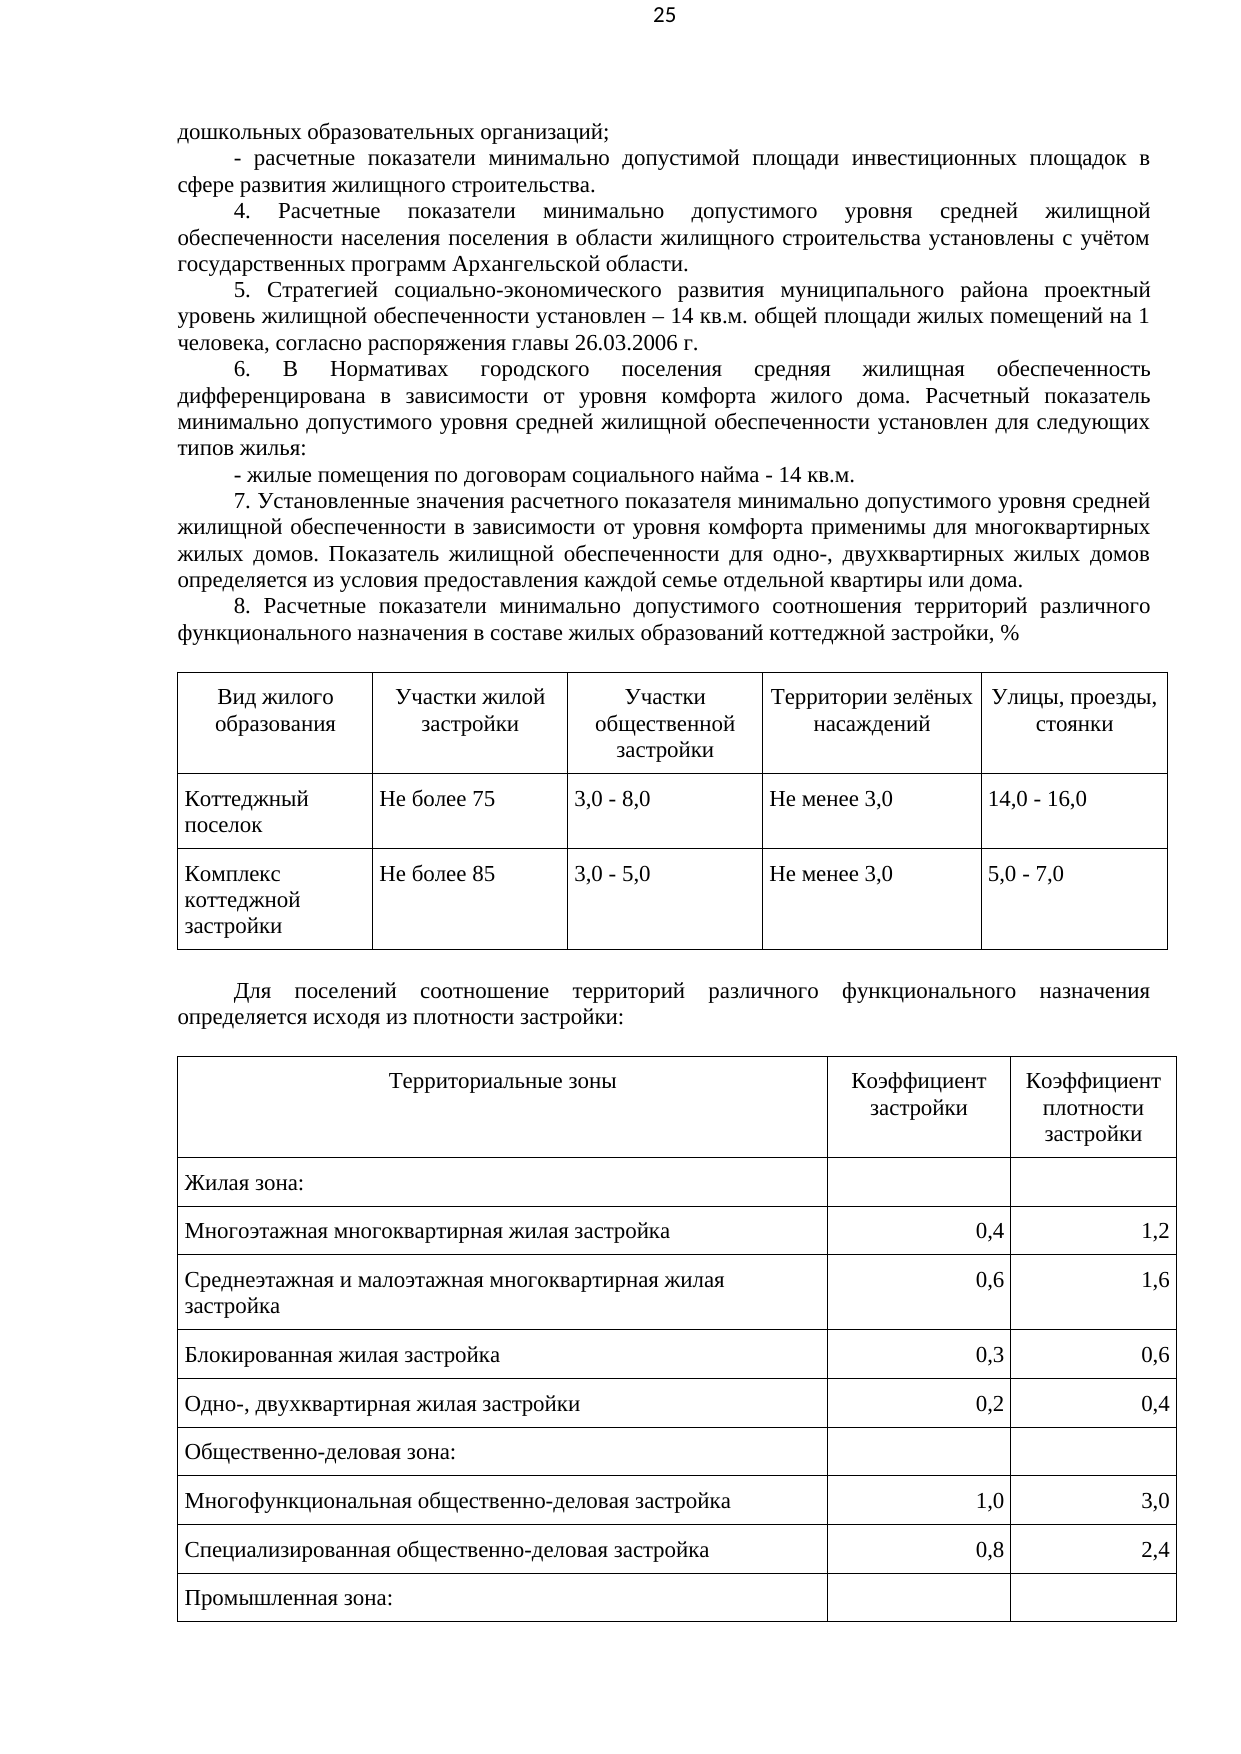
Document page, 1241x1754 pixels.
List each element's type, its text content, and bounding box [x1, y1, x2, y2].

table_cell 3,0 - 8,0 [568, 774, 762, 848]
table_cell [1011, 1158, 1176, 1206]
table_header Территории зелёных насаждений [763, 673, 981, 773]
table_cell Специализированная общественно-деловая застройка [178, 1525, 827, 1573]
table_cell Комплекс коттеджной застройки [178, 849, 372, 949]
text - расчетные показатели минимально допустимой площади инвестиционных площадок в сфере развития жилищного строительства. [177, 144, 1152, 197]
text - жилые помещения по договорам социального найма - 14 кв.м. [177, 461, 1152, 487]
table_cell 1,0 [828, 1476, 1010, 1524]
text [177, 118, 1152, 144]
table_cell Среднеэтажная и малоэтажная многоквартирная жилая застройка [178, 1255, 827, 1329]
table_cell Промышленная зона: [178, 1574, 827, 1621]
table_cell 0,4 [1011, 1379, 1176, 1427]
table_cell [1011, 1428, 1176, 1475]
table_cell 0,6 [828, 1255, 1010, 1329]
table_cell 0,4 [828, 1207, 1010, 1254]
table_cell Жилая зона: [178, 1158, 827, 1206]
text 6. В Нормативах городского поселения средняя жилищная обеспеченность дифференцирована в зависимости от уровня комфорта жилого дома. Расчетный показатель минимально допустимого уровня средней жилищной обеспеченности установлен для следующих типов жилья: [177, 355, 1152, 461]
table_cell Не менее 3,0 [763, 774, 981, 848]
table_cell Коттеджный поселок [178, 774, 372, 848]
table_header Территориальные зоны [178, 1057, 827, 1157]
table_cell 14,0 - 16,0 [982, 774, 1167, 848]
table_cell Не менее 3,0 [763, 849, 981, 949]
text Для поселений соотношение территорий различного функционального назначения определяется исходя из плотности застройки: [177, 977, 1152, 1029]
table_cell [1011, 1574, 1176, 1621]
table_cell [828, 1574, 1010, 1621]
table_cell 5,0 - 7,0 [982, 849, 1167, 949]
table_cell 3,0 [1011, 1476, 1176, 1524]
table_header Участки общественной застройки [568, 673, 762, 773]
table_cell Общественно-деловая зона: [178, 1428, 827, 1475]
table_cell 1,2 [1011, 1207, 1176, 1254]
table_cell 0,2 [828, 1379, 1010, 1427]
table_header Участки жилой застройки [373, 673, 567, 773]
table_cell 3,0 - 5,0 [568, 849, 762, 949]
table_header Коэффициент плотности застройки [1011, 1057, 1176, 1157]
table_cell 0,3 [828, 1330, 1010, 1378]
table_cell Многофункциональная общественно-деловая застройка [178, 1476, 827, 1524]
text 4. Расчетные показатели минимально допустимого уровня средней жилищной обеспеченности населения поселения в области жилищного строительства установлены с учётом государственных программ Архангельской области. [177, 197, 1152, 276]
table_cell 2,4 [1011, 1525, 1176, 1573]
table_cell Одно-, двухквартирная жилая застройки [178, 1379, 827, 1427]
table_cell 0,6 [1011, 1330, 1176, 1378]
table_cell 0,8 [828, 1525, 1010, 1573]
table_cell Не более 75 [373, 774, 567, 848]
table_cell 1,6 [1011, 1255, 1176, 1329]
table_cell Многоэтажная многоквартирная жилая застройка [178, 1207, 827, 1254]
text 5. Стратегией социально-экономического развития муниципального района проектный уровень жилищной обеспеченности установлен – 14 кв.м. общей площади жилых помещений на 1 человека, согласно распоряжения главы 26.03.2006 г. [177, 276, 1152, 355]
table_header Вид жилого образования [178, 673, 372, 773]
table_cell [828, 1158, 1010, 1206]
table_cell [828, 1428, 1010, 1475]
text 8. Расчетные показатели минимально допустимого соотношения территорий различного функционального назначения в составе жилых образований коттеджной застройки, % [177, 592, 1152, 645]
table_cell Блокированная жилая застройка [178, 1330, 827, 1378]
table_cell Не более 85 [373, 849, 567, 949]
table_header Коэффициент застройки [828, 1057, 1010, 1157]
text 7. Установленные значения расчетного показателя минимально допустимого уровня средней жилищной обеспеченности в зависимости от уровня комфорта применимы для многоквартирных жилых домов. Показатель жилищной обеспеченности для одно-, двухквартирных жилых домов определяется из условия предоставления каждой семье отдельной квартиры или дома. [177, 487, 1152, 592]
table_header Улицы, проезды, стоянки [982, 673, 1167, 773]
